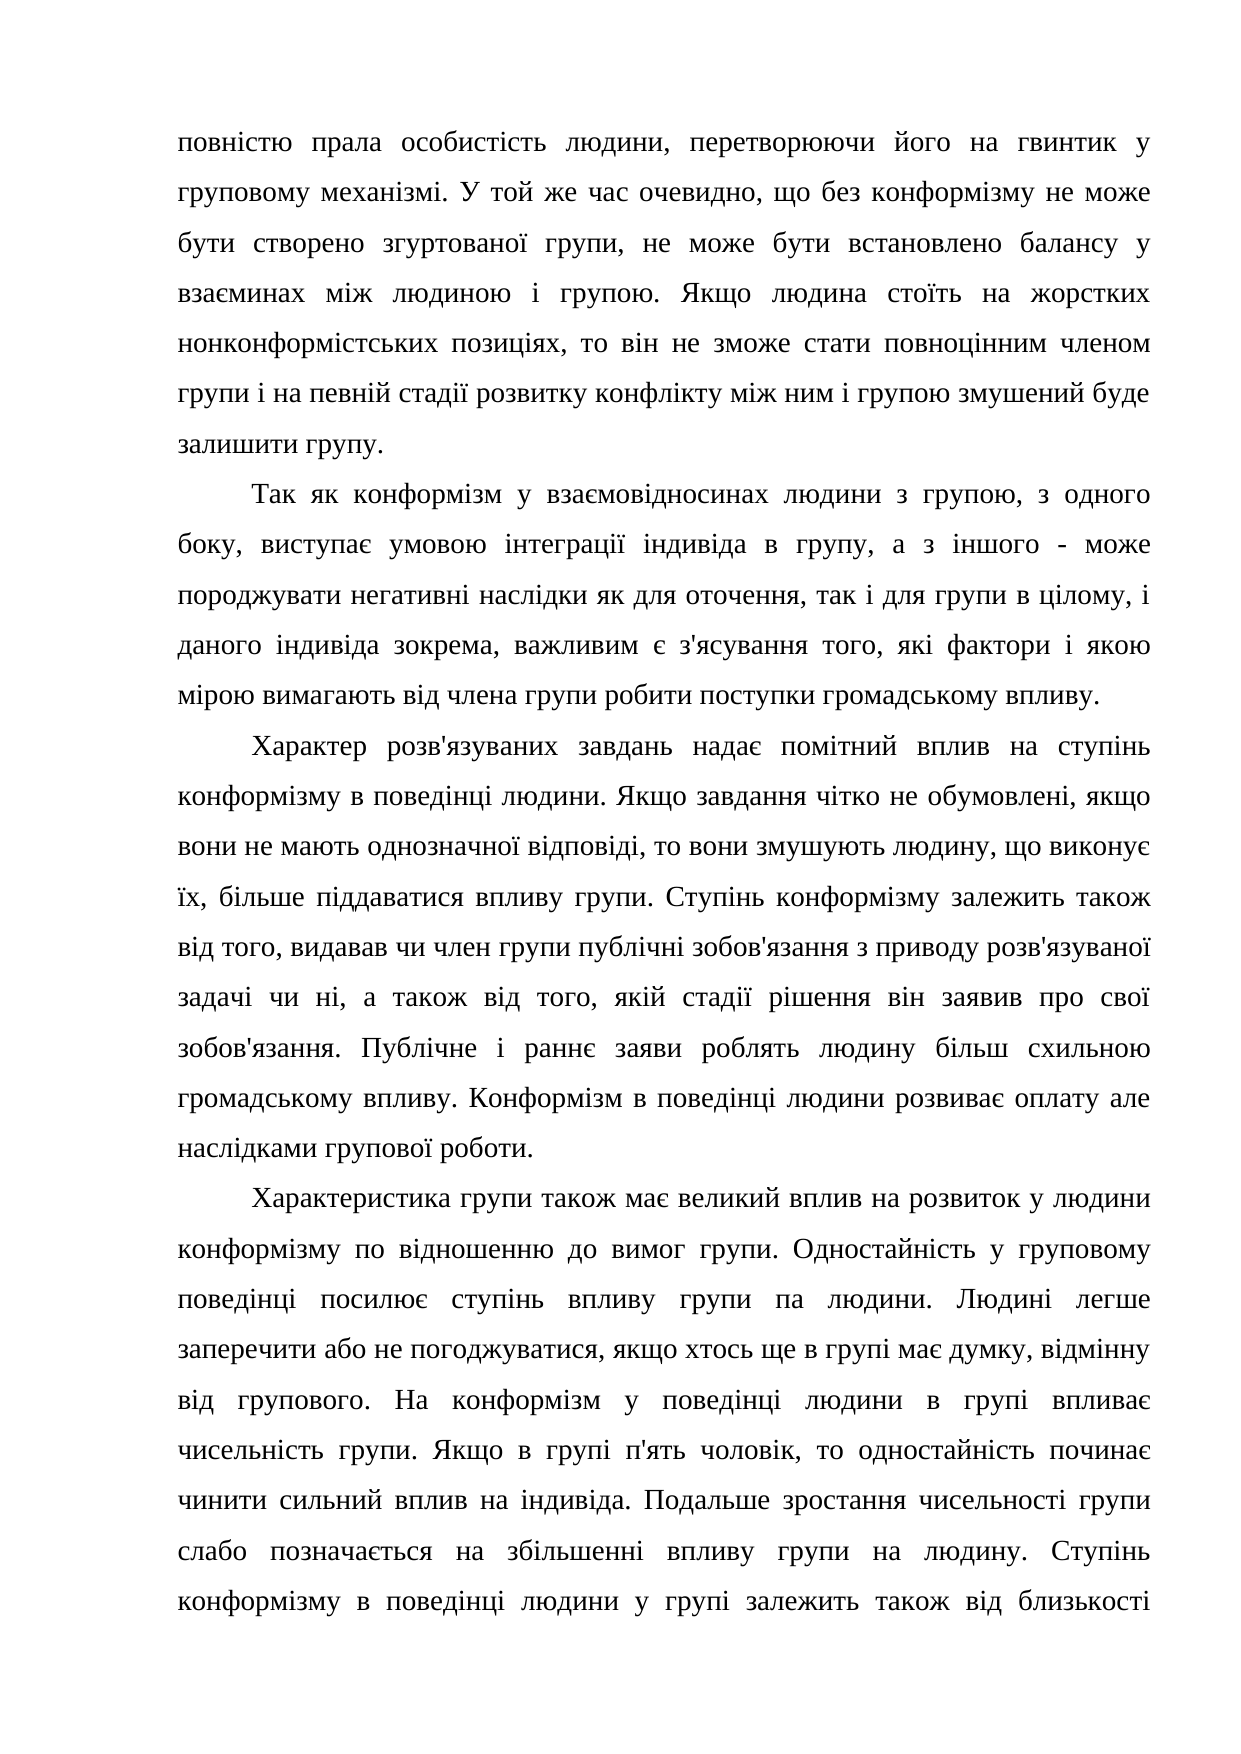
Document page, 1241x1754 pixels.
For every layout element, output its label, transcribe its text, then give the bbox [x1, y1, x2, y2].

text Так як конформізм у взаємовідносинах людини з групою, з одного боку, виступає умовою інтеграції індивіда в групу, а з іншого - може породжувати негативні наслідки як для оточення, так і для групи в цілому, і даного індивіда зокрема, важливим є з'ясування того, які фактори і якою мірою вимагають від члена групи робити поступки громадському впливу. [177, 476, 1152, 711]
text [177, 1181, 1152, 1617]
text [177, 124, 1152, 459]
text Характер розв'язуваних завдань надає помітний вплив на ступінь конформізму в поведінці людини. Якщо завдання чітко не обумовлені, якщо вони не мають однозначної відповіді, то вони змушують людину, що виконує їх, більше піддаватися впливу групи. Ступінь конформізму залежить також від того, видавав чи член групи публічні зобов'язання з приводу розв'язуваної задачі чи ні, а також від того, якій стадії рішення він заявив про свої зобов'язання. Публічне і раннє заяви роблять людину більш схильною громадському впливу. Конформізм в поведінці людини розвиває оплату але наслідками групової роботи. [177, 728, 1152, 1164]
